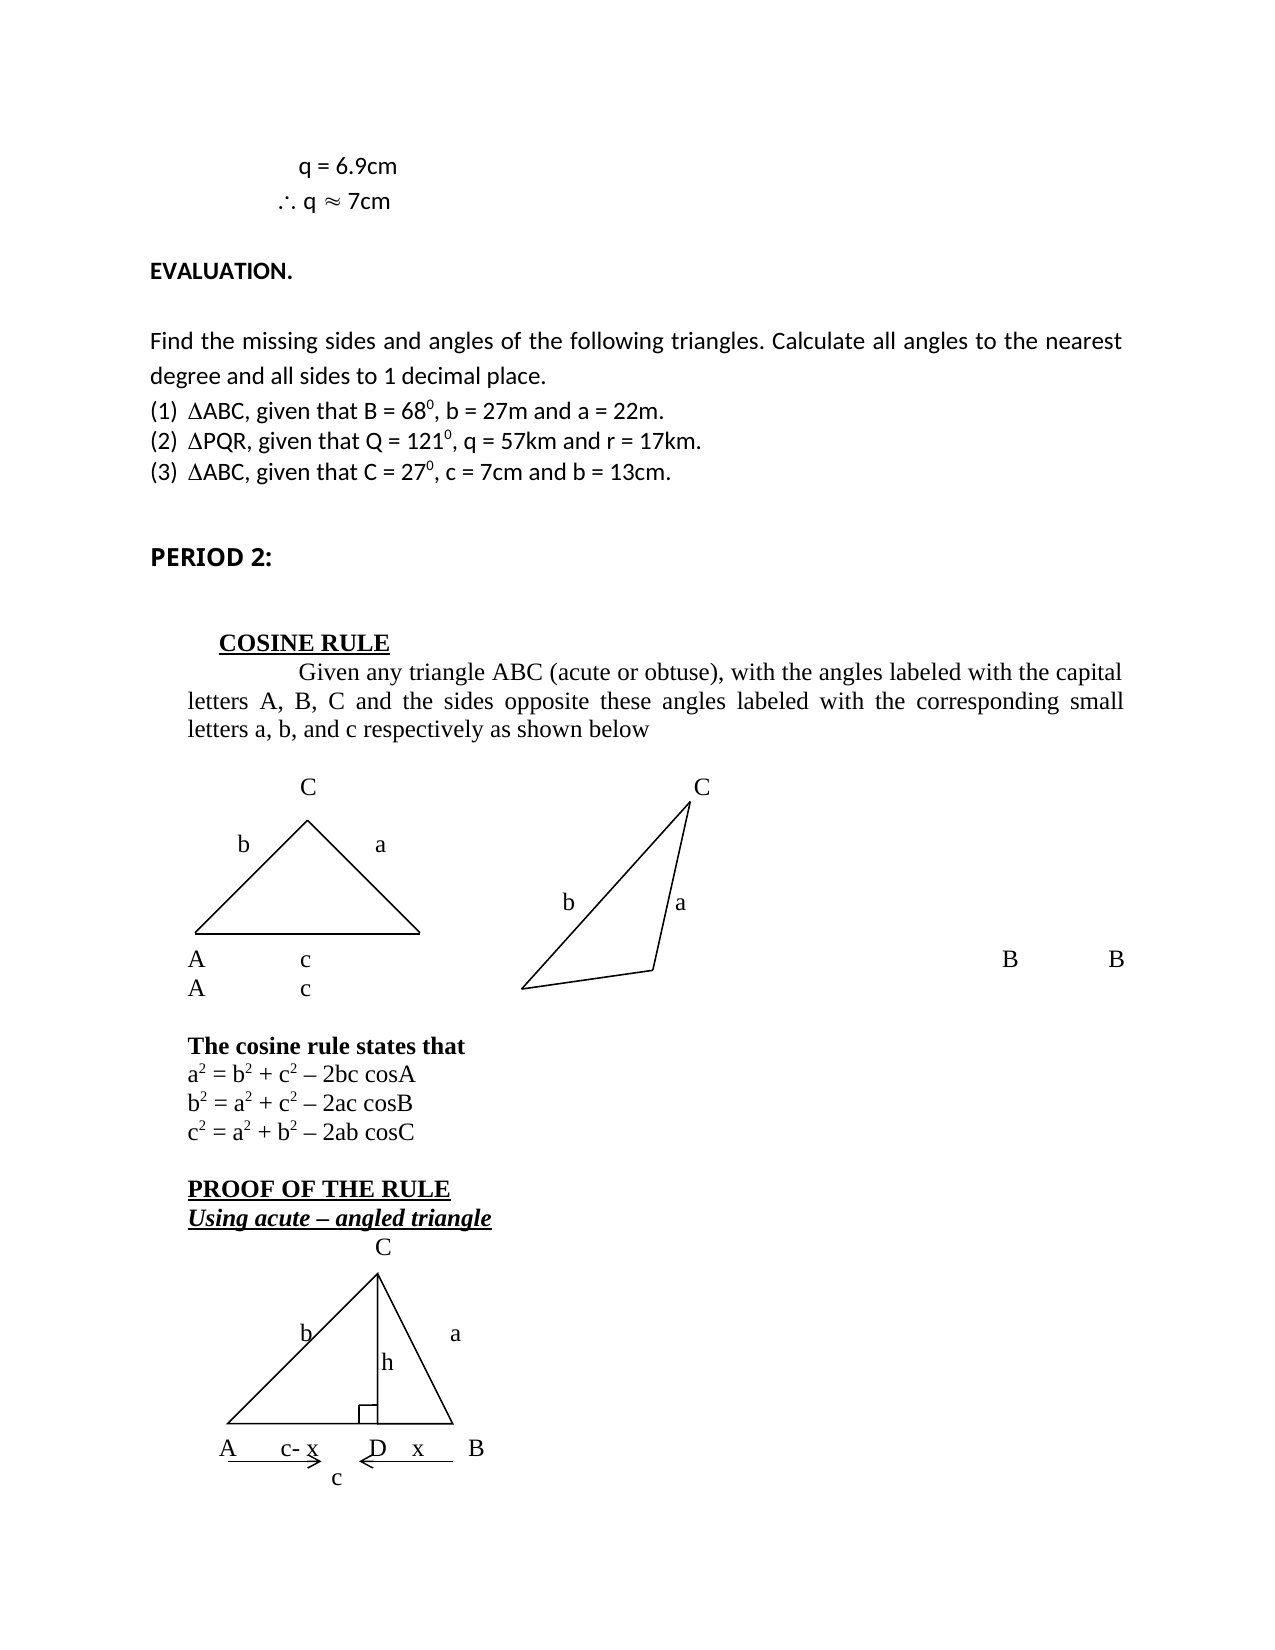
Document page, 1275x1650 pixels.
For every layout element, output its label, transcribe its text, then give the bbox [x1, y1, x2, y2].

text a2 = b2 + c2 – 2bc cosA [187, 1059, 1125, 1088]
text q 7cm [150, 185, 1125, 216]
text A c- x D x B [187, 1433, 1125, 1462]
list ABC, given that C = 270, c = 7cm and b = 13cm. [150, 456, 1125, 487]
text c2 = a2 + b2 – 2ab cosC [187, 1117, 1125, 1146]
text b a [187, 1318, 1125, 1347]
text The cosine rule states that [187, 1031, 1125, 1059]
text Given any triangle ABC (acute or obtuse), with the angles labeled with the capital letters A, B, C and the sides opposite these angles labeled with the corresponding small letters a, b, and c respectively as shown below [187, 657, 1125, 743]
text c [187, 1462, 1125, 1491]
text A c B B A c [187, 944, 1125, 1002]
text EVALUATION. [150, 255, 1125, 286]
text C [187, 1232, 1125, 1261]
text q = 6.9cm [225, 150, 1125, 181]
list PQR, given that Q = 1210, q = 57km and r = 17km. [150, 426, 1125, 456]
list ABC, given that B = 680, b = 27m and a = 22m. [150, 395, 1125, 426]
text C C [187, 772, 1125, 801]
text b a [187, 829, 1125, 858]
text b2 = a2 + c2 – 2ac cosB [187, 1088, 1125, 1117]
text PROOF OF THE RULE [187, 1174, 1125, 1203]
text Using acute – angled triangle [187, 1203, 1125, 1232]
text b a [187, 887, 1125, 916]
text PERIOD 2: [150, 539, 1125, 574]
text Find the missing sides and angles of the following triangles. Calculate all angles to the nearest degree and all sides to 1 decimal place. [150, 325, 1125, 391]
text COSINE RULE [187, 628, 1125, 657]
text h [187, 1347, 1125, 1376]
